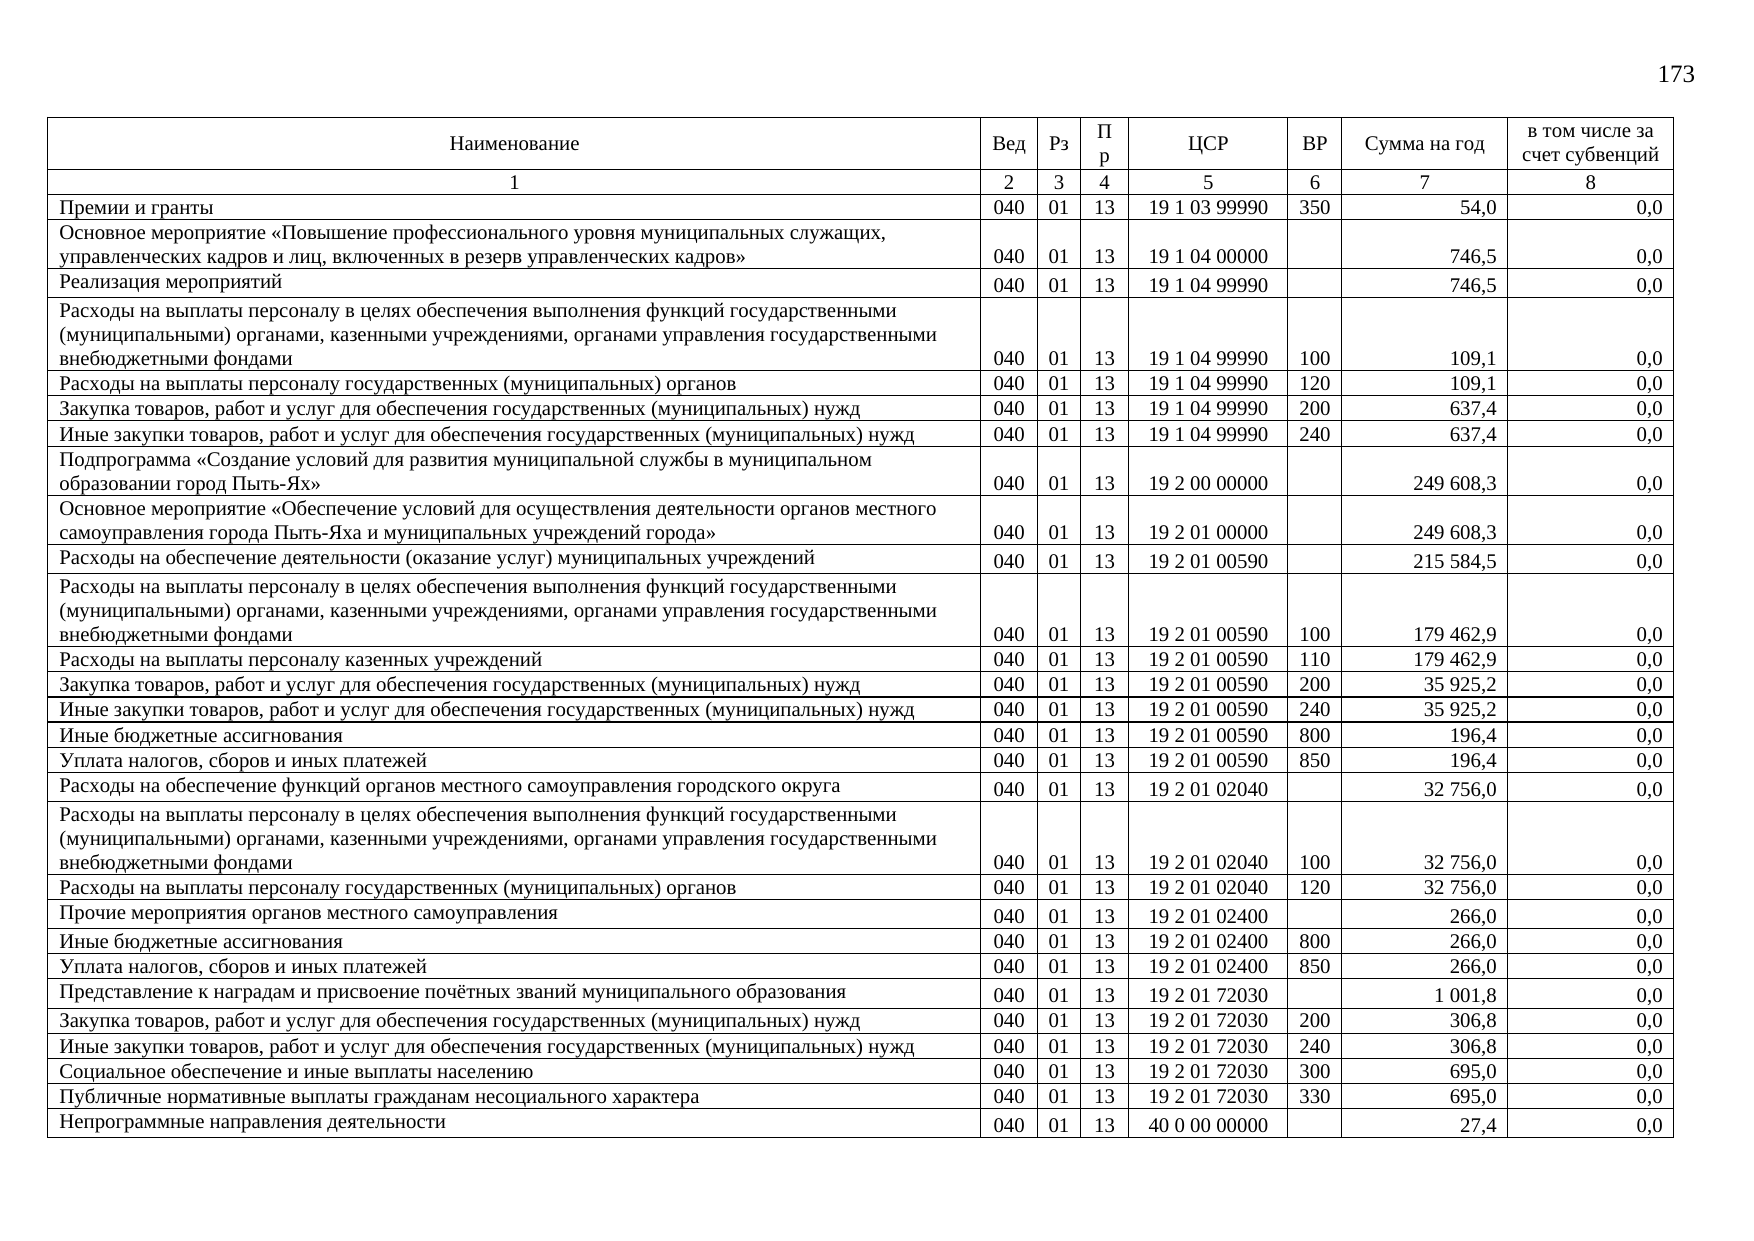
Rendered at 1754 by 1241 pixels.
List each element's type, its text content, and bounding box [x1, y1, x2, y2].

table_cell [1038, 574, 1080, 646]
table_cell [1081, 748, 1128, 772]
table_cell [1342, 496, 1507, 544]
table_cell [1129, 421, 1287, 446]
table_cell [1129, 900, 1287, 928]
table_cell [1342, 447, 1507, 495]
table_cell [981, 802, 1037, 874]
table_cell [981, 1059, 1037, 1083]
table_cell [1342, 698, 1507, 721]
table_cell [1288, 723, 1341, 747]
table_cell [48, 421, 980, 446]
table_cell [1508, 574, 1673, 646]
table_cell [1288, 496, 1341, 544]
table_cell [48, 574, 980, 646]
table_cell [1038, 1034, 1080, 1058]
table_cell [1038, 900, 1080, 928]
table_header в том числе за счет субвенций из бюджета автономного округа [1508, 118, 1673, 168]
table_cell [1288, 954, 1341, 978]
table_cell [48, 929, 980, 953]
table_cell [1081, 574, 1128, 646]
table_cell 0,0 [1508, 298, 1673, 370]
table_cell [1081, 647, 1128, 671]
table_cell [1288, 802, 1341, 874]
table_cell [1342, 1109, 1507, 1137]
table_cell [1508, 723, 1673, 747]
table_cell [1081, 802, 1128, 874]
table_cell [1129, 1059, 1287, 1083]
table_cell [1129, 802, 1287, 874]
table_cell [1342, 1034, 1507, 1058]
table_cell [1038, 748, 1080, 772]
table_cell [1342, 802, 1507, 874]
table_cell 0,0 [1508, 220, 1673, 268]
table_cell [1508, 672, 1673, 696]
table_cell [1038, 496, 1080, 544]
table_cell Расходы на выплаты персоналу в целях обеспечения выполнения функций государственными (муниципальными) органами, казенными учреждениями, органами управления государственными внебюджетными фондами [48, 298, 980, 370]
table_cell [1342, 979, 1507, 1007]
table_header Рз [1038, 118, 1080, 168]
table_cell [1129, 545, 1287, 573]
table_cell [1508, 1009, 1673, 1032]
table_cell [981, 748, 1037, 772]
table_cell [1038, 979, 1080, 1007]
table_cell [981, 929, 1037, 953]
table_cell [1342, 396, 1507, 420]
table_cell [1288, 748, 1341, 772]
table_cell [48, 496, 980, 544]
table_cell Реализация мероприятий [48, 269, 980, 297]
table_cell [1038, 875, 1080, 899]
table_cell 01 [1038, 371, 1080, 395]
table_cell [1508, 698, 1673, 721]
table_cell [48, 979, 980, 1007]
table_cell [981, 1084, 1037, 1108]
table_cell 0,0 [1508, 269, 1673, 297]
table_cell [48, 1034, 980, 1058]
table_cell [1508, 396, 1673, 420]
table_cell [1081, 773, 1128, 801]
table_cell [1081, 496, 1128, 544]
table_cell 109,1 [1342, 371, 1507, 395]
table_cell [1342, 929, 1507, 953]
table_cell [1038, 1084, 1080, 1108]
table_cell 6 [1288, 170, 1341, 194]
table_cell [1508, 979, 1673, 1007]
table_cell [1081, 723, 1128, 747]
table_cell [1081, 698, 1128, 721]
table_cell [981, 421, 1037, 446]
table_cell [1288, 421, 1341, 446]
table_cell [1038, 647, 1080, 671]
table_cell 01 [1038, 269, 1080, 297]
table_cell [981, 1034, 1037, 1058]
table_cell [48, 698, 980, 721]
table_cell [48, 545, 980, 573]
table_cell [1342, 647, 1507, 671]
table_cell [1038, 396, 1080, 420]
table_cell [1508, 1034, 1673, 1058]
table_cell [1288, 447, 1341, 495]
table_cell 040 [981, 371, 1037, 395]
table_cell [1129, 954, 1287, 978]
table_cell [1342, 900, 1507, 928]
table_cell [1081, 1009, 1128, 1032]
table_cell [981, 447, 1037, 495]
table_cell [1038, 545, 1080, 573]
table_cell 040 [981, 269, 1037, 297]
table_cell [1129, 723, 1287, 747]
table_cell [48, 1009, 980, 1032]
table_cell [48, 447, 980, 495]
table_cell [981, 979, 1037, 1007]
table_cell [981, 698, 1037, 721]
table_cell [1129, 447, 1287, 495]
table_header ВР [1288, 118, 1341, 168]
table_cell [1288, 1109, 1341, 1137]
table_cell 109,1 [1342, 298, 1507, 370]
table_cell [1288, 220, 1341, 268]
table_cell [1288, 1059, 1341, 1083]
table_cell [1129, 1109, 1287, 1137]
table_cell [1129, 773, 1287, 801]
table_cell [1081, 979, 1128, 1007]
table_cell 19 1 03 99990 [1129, 195, 1287, 219]
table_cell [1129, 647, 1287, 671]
table_header ЦСР [1129, 118, 1287, 168]
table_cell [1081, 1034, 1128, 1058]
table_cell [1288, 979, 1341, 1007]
table_cell 8 [1508, 170, 1673, 194]
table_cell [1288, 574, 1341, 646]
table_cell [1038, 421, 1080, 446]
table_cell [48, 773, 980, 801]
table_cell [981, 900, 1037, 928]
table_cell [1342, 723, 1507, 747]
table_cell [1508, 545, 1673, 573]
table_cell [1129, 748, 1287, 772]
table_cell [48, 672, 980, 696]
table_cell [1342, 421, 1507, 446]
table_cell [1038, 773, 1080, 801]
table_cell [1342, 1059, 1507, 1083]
table_cell 0,0 [1508, 195, 1673, 219]
table_cell Премии и гранты [48, 195, 980, 219]
table_cell 19 1 04 99990 [1129, 298, 1287, 370]
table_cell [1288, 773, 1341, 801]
table_cell 19 1 04 00000 [1129, 220, 1287, 268]
table_cell 01 [1038, 220, 1080, 268]
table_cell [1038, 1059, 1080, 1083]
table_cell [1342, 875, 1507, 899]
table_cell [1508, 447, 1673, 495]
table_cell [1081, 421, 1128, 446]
table_cell Расходы на выплаты персоналу государственных (муниципальных) органов [48, 371, 980, 395]
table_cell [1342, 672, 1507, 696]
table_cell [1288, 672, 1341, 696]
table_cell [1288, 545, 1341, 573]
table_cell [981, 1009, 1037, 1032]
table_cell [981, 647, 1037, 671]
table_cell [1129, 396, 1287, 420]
table_cell 7 [1342, 170, 1507, 194]
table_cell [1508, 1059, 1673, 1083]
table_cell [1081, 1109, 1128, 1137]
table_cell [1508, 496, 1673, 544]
table_header Вед [981, 118, 1037, 168]
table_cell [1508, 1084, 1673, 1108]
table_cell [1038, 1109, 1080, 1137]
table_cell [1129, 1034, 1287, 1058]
table_cell 13 [1081, 220, 1128, 268]
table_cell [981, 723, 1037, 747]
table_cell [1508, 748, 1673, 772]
table_cell 746,5 [1342, 269, 1507, 297]
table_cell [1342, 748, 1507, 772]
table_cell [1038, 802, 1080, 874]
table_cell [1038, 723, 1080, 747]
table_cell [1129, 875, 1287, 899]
table_cell 0,0 [1508, 371, 1673, 395]
table_cell 120 [1288, 371, 1341, 395]
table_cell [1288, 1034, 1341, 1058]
table_cell 350 [1288, 195, 1341, 219]
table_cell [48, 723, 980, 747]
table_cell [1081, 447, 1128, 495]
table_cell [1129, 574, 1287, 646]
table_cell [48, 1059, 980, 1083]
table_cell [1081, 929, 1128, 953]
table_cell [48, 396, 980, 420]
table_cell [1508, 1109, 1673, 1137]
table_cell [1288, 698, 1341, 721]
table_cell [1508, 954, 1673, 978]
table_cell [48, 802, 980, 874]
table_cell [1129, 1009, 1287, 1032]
table_cell 4 [1081, 170, 1128, 194]
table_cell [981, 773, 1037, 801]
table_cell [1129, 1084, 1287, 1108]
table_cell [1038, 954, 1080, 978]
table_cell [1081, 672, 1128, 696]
table_cell 1 [48, 170, 980, 194]
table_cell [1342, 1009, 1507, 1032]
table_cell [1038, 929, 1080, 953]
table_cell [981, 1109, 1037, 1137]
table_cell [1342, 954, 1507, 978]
table_cell 13 [1081, 269, 1128, 297]
table_header Пр [1081, 118, 1128, 168]
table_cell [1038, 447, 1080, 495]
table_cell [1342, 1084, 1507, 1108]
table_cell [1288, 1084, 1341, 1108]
table_cell 13 [1081, 371, 1128, 395]
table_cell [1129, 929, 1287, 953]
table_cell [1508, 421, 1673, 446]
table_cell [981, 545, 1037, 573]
table_cell 2 [981, 170, 1037, 194]
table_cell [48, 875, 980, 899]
table_cell 040 [981, 220, 1037, 268]
table_cell 13 [1081, 298, 1128, 370]
table_cell 01 [1038, 195, 1080, 219]
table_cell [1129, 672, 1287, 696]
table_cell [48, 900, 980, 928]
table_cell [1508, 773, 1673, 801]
table_cell 040 [981, 195, 1037, 219]
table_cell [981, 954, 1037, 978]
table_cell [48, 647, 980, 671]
table_cell 100 [1288, 298, 1341, 370]
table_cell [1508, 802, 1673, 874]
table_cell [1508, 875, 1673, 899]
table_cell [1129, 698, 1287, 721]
table_cell 3 [1038, 170, 1080, 194]
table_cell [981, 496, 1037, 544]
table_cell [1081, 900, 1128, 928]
table_cell 746,5 [1342, 220, 1507, 268]
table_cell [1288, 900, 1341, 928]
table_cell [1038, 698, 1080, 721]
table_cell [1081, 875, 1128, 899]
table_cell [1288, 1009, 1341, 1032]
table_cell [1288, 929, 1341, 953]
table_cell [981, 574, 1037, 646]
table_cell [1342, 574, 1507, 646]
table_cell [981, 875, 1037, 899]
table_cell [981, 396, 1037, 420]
table_cell 13 [1081, 195, 1128, 219]
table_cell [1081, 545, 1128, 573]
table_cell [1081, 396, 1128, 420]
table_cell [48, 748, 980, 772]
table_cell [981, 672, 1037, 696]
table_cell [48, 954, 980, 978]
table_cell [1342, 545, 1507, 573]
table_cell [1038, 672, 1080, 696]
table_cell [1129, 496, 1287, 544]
table_header Наименование [48, 118, 980, 168]
table_cell 01 [1038, 298, 1080, 370]
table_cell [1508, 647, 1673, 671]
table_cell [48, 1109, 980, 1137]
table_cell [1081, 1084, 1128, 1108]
table_cell 040 [981, 298, 1037, 370]
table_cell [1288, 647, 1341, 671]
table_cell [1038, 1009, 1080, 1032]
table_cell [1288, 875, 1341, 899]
table_cell 19 1 04 99990 [1129, 371, 1287, 395]
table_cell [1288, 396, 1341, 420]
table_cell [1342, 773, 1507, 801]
table_cell 5 [1129, 170, 1287, 194]
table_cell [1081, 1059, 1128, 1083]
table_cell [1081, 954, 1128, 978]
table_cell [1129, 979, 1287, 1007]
table_cell [1288, 269, 1341, 297]
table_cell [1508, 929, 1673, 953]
table_cell 54,0 [1342, 195, 1507, 219]
table_header Сумма на год [1342, 118, 1507, 168]
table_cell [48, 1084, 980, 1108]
table_cell Основное мероприятие «Повышение профессионального уровня муниципальных служащих, управленческих кадров и лиц, включенных в резерв управленческих кадров» [48, 220, 980, 268]
table_cell 19 1 04 99990 [1129, 269, 1287, 297]
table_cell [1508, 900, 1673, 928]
